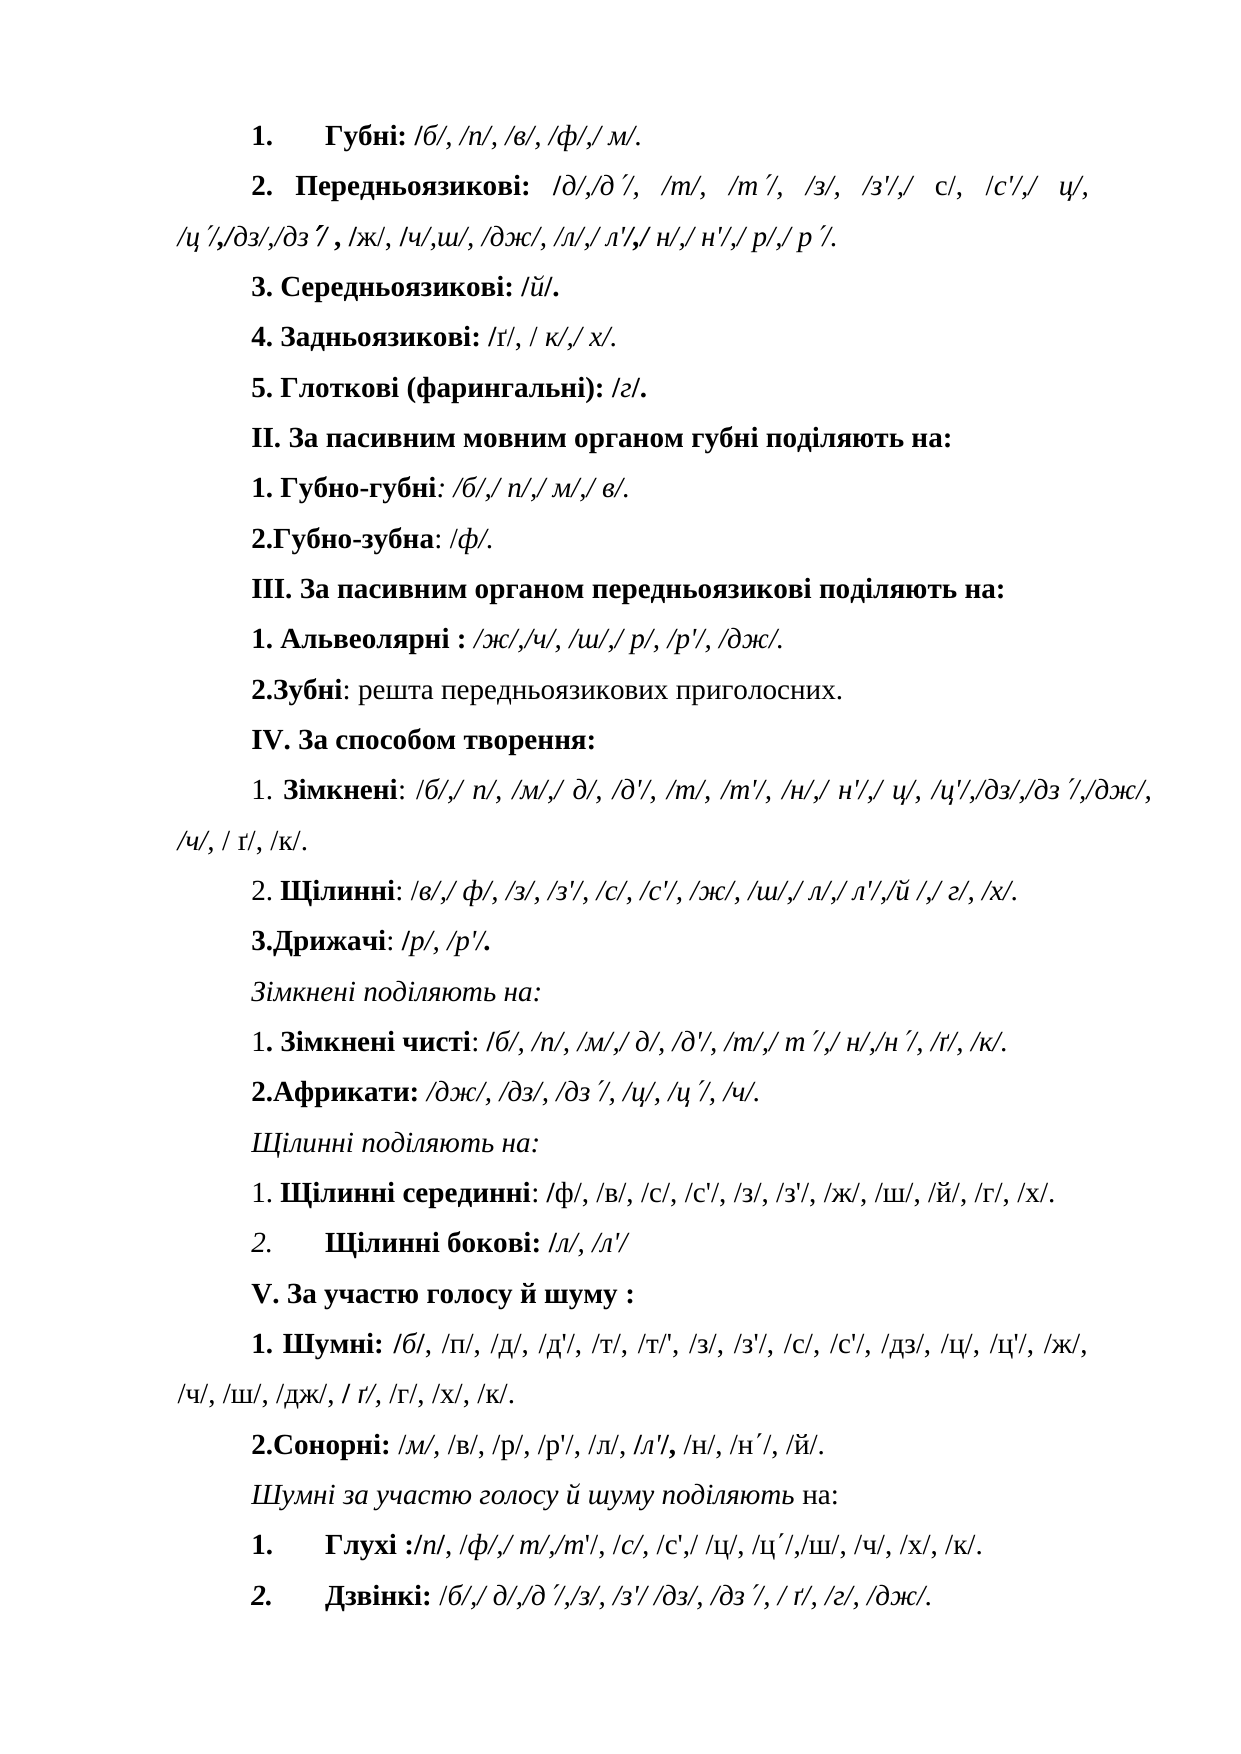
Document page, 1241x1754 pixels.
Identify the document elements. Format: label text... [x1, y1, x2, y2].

text 2.Африкати: /дж/, /дз/, /дз/, /ц/, /ц/, /ч/. [177, 1074, 1152, 1108]
text 4. Задньоязикові: /ґ/, / к/,/ х/. [177, 319, 1089, 353]
text Зімкнені поділяють на: [177, 974, 1152, 1007]
text 1. Шумні: /б/, /п/, /д/, /д'/, /т/, /т/', /з/, /з'/, /с/, /с'/, /дз/, /ц/, /ц'/, /ж/, /ч/, /ш/, /дж/, / ґ/, /г/, /х/, /к/. [177, 1326, 1089, 1410]
text III. За пасивним органом передньоязикові поділяють на: [177, 571, 1152, 605]
text 3.Дрижачі: /р/, /р'/. [177, 923, 1152, 957]
text 2.Зубні: решта передньоязикових приголосних. [177, 672, 1152, 705]
text 1. Альвеолярні : /ж/,/ч/, /ш/,/ р/, /р'/, /дж/. [177, 621, 1152, 655]
text 2. Щілинні: /в/,/ ф/, /з/, /з'/, /с/, /с'/, /ж/, /ш/,/ л/,/ л'/,/й /,/ г/, /х/. [177, 873, 1152, 907]
text 3. Середньоязикові: /й/. [177, 269, 1089, 303]
text 2. Передньоязикові: /д/,/д/, /т/, /т/, /з/, /з'/,/ с/, /с'/,/ ц/, /ц/,/дз/,/дз/ , /ж/, /ч/,ш/, /дж/, /л/,/ л'/,/ н/,/ н'/,/ р/,/ р/. [177, 168, 1089, 252]
text V. За участю голосу й шуму : [177, 1276, 1152, 1309]
list Губні: /б/, /п/, /в/, /ф/,/ м/. [177, 118, 1089, 152]
text 2.Губно-зубна: /ф/. [177, 521, 1152, 554]
text II. За пасивним мовним органом губні поділяють на: [177, 420, 1152, 454]
text 2.Сонорні: /м/, /в/, /р/, /р'/, /л/, /л'/, /н/, /н/, /й/. [177, 1427, 1110, 1460]
list Щілинні бокові: /л/, /л'/ [177, 1226, 1152, 1259]
text IV. За способом творення: [177, 722, 1152, 756]
text Шумні за участю голосу й шуму поділяють на: [177, 1477, 1110, 1511]
text 1. Губно-губні: /б/,/ п/,/ м/,/ в/. [177, 471, 1152, 504]
text 1. Зімкнені чисті: /б/, /п/, /м/,/ д/, /д'/, /т/,/ т/,/ н/,/н/, /ґ/, /к/. [177, 1024, 1152, 1058]
list Дзвінкі: /б/,/ д/,/д/,/з/, /з'/ /дз/, /дз/, / ґ/, /г/, /дж/. [177, 1578, 1089, 1612]
text 5. Глоткові (фарингальні): /г/. [177, 370, 1089, 403]
list Глухі :/п/, /ф/,/ т/,/т'/, /с/, /с',/ /ц/, /ц/,/ш/, /ч/, /х/, /к/. [177, 1527, 1089, 1561]
text Щілинні поділяють на: [177, 1125, 1152, 1158]
text 1. Щілинні серединні: /ф/, /в/, /с/, /с'/, /з/, /з'/, /ж/, /ш/, /й/, /г/, /х/. [177, 1175, 1152, 1209]
text 1. Зімкнені: /б/,/ п/, /м/,/ д/, /д'/, /т/, /т'/, /н/,/ н'/,/ ц/, /ц'/,/дз/,/дз/,/дж/, /ч/, / ґ/, /к/. [177, 772, 1152, 856]
